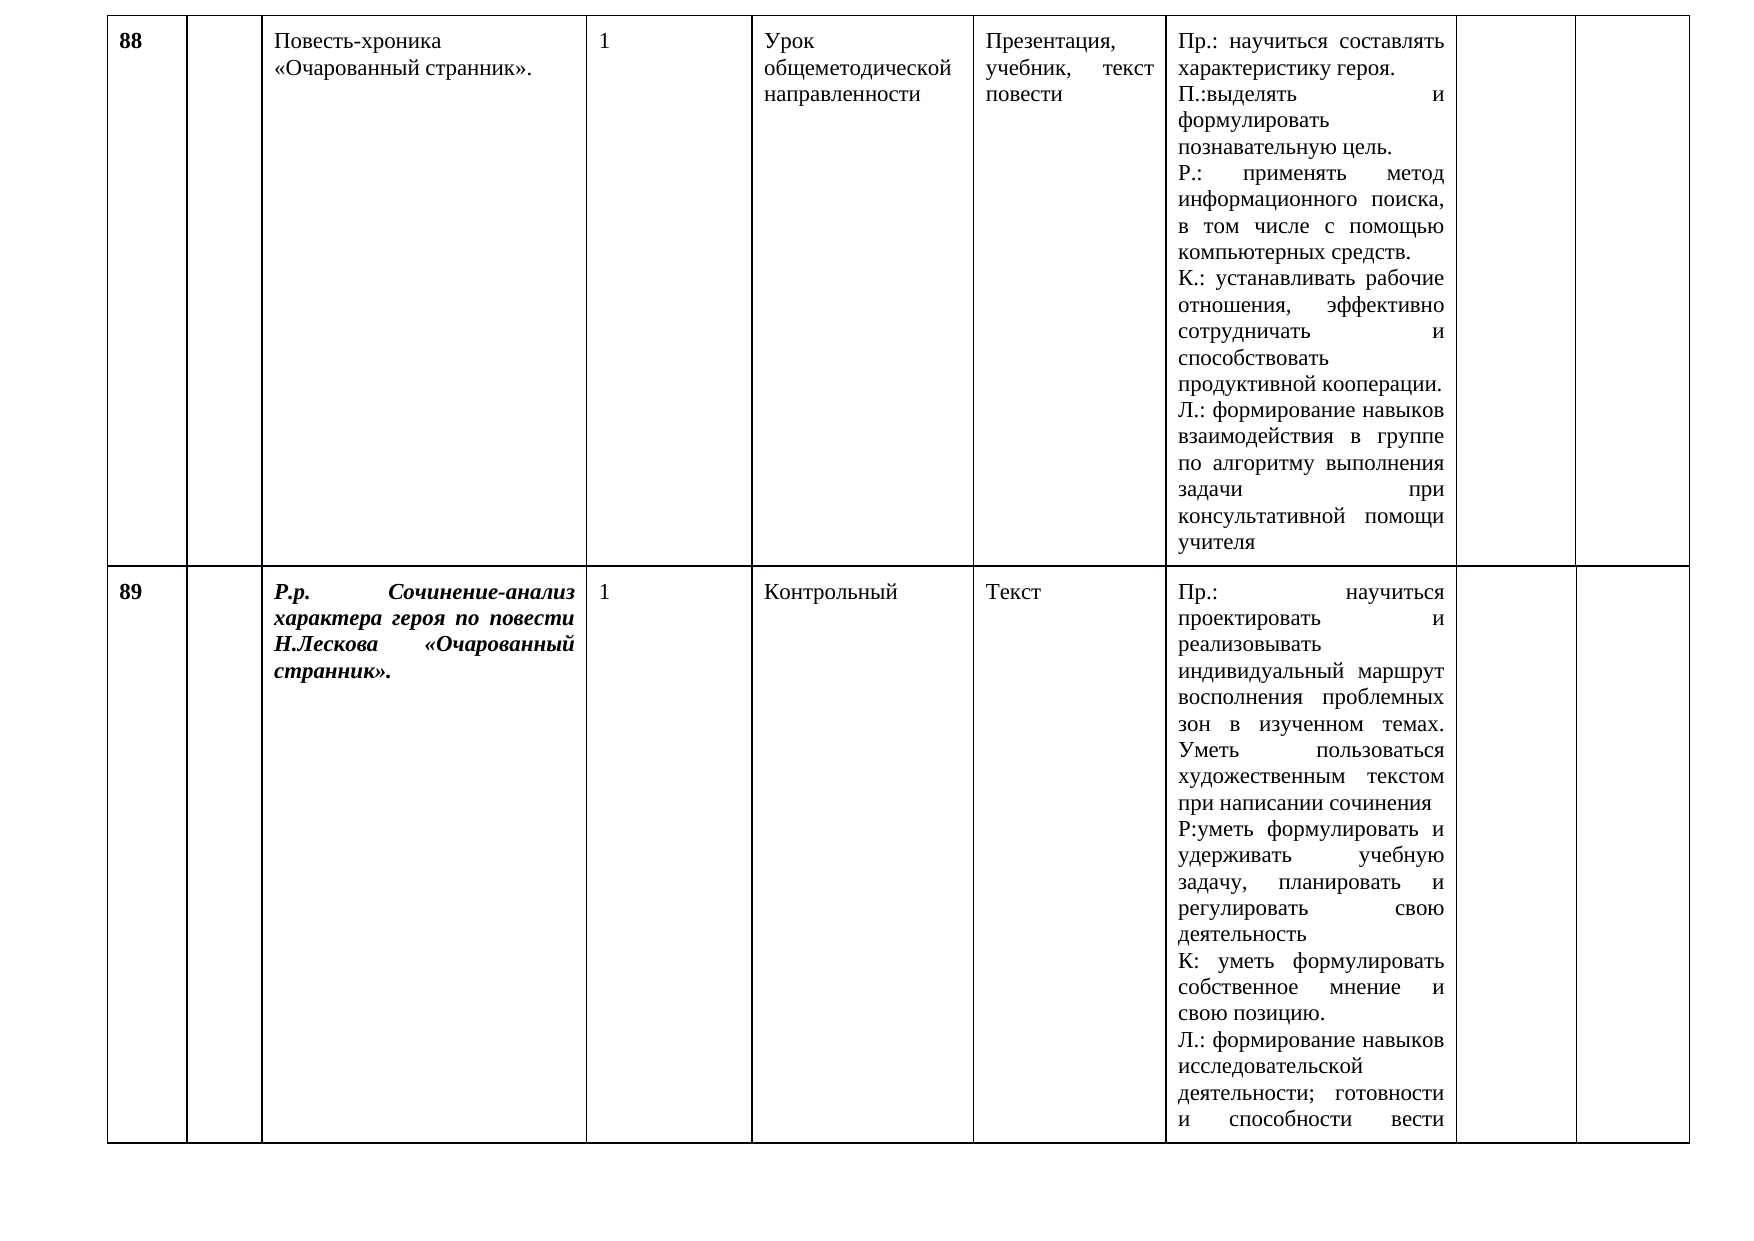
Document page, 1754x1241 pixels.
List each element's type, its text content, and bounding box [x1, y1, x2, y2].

table_cell Повесть-хроника «Очарованный странник». [263, 16, 586, 565]
table_cell 89 [108, 567, 186, 1142]
table_cell [1577, 567, 1689, 1142]
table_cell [1167, 16, 1456, 565]
table_cell [188, 16, 261, 565]
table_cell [263, 567, 586, 1142]
table_cell 1 [587, 16, 751, 565]
table_cell 88 [108, 16, 186, 565]
table_cell Презентация, учебник, текст повести [974, 16, 1165, 565]
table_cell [1167, 567, 1456, 1142]
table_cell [753, 16, 973, 565]
table_cell Контрольный [753, 567, 973, 1142]
table_cell Текст [974, 567, 1165, 1142]
table_cell [1457, 567, 1576, 1142]
table_cell [1457, 16, 1575, 565]
table_cell [1576, 16, 1689, 565]
table_cell [188, 567, 261, 1142]
table_cell 1 [587, 567, 751, 1142]
